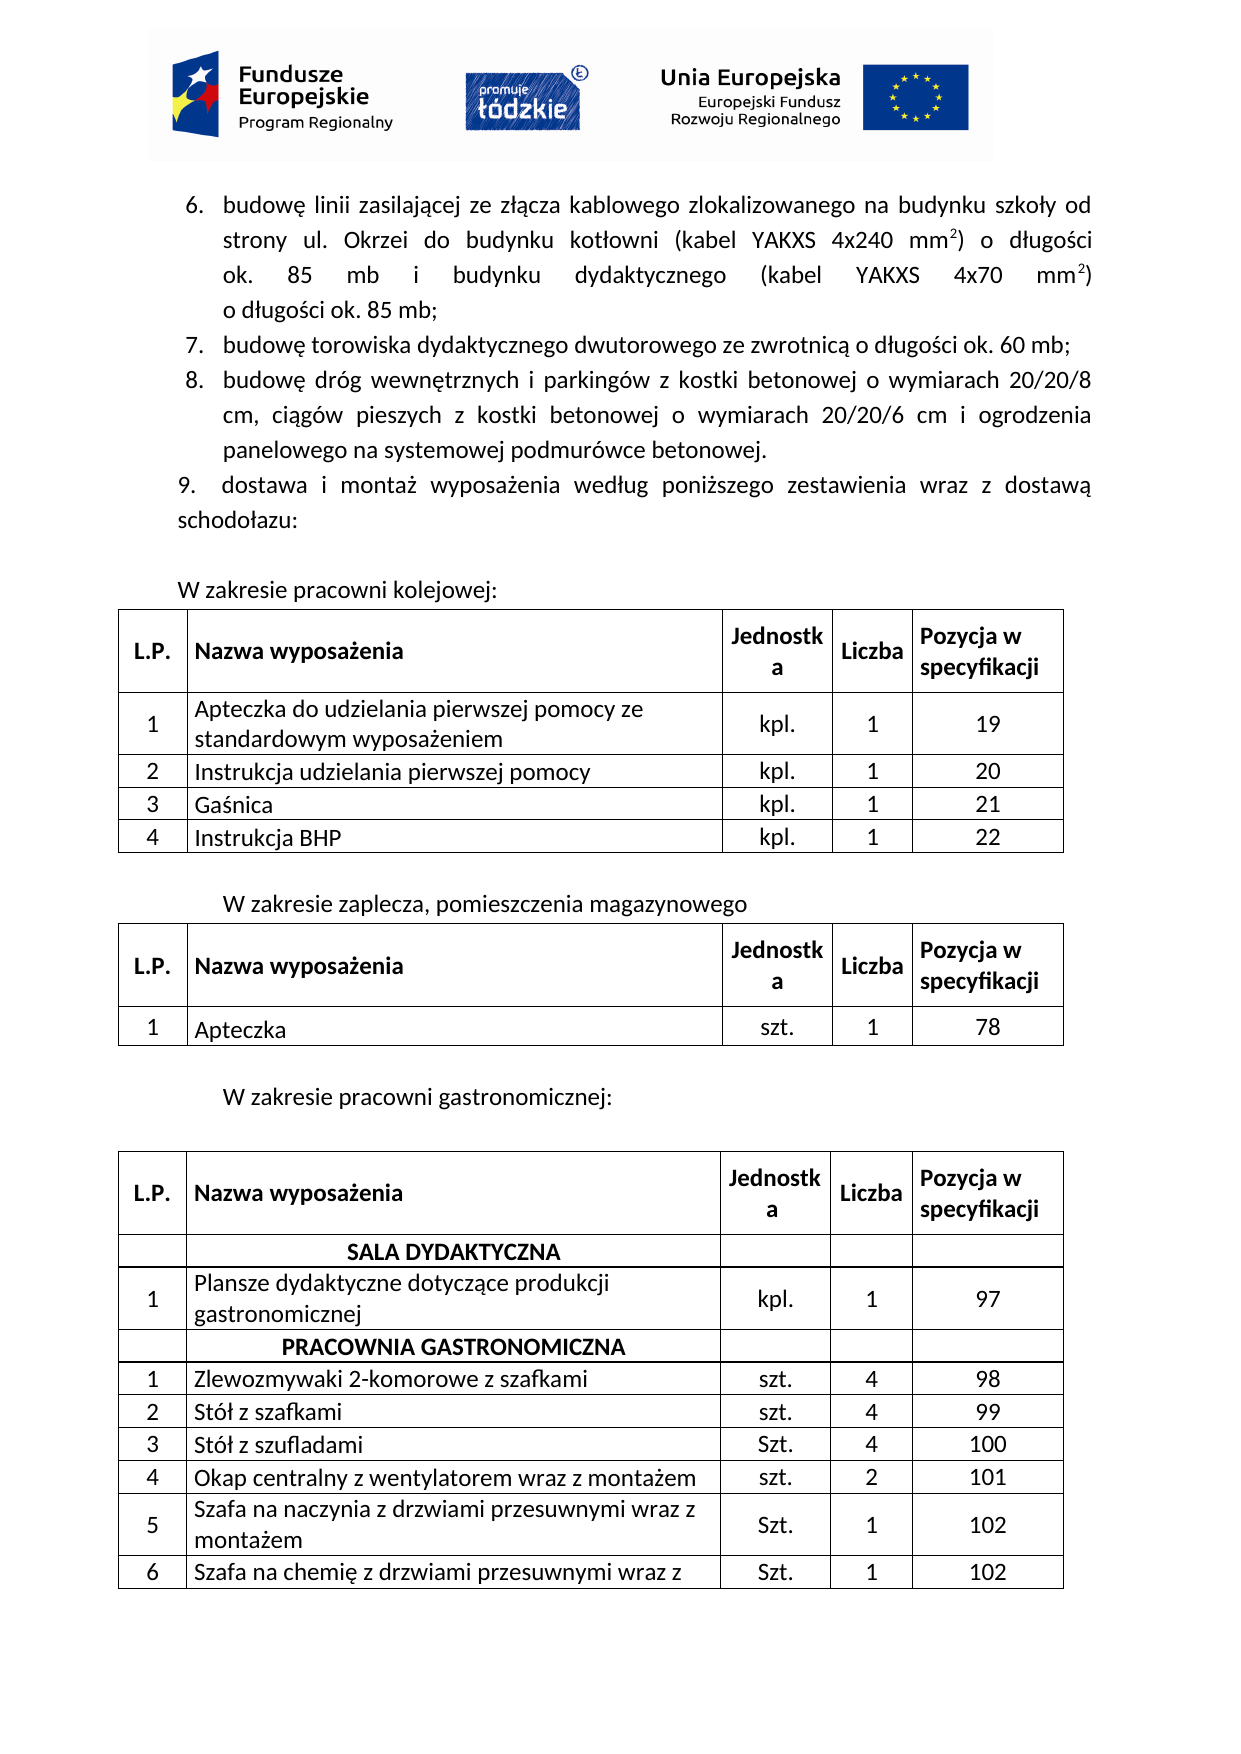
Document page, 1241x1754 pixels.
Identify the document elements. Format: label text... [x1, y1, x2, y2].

table_cell 19 [913, 693, 1063, 754]
table_cell 2 [119, 755, 187, 787]
table_cell Apteczka [188, 1007, 722, 1045]
table_cell Instrukcja udzielania pierwszej pomocy [188, 755, 722, 787]
table_header Liczba [831, 1152, 912, 1234]
table_cell Szafa na chemię z drzwiami przesuwnymi wraz z montażem [187, 1556, 720, 1587]
table_cell [721, 1330, 830, 1361]
table_cell 1 [833, 820, 912, 852]
table_cell szt. [721, 1395, 830, 1427]
table_cell 2 [831, 1461, 912, 1493]
list W zakresie zaplecza, pomieszczenia magazynowego [223, 888, 1093, 919]
table_cell SALA DYDAKTYCZNA [187, 1235, 720, 1266]
table_cell Szt. [721, 1494, 830, 1555]
table_cell 1 [833, 693, 912, 754]
table_cell kpl. [723, 820, 832, 852]
list W zakresie pracowni kolejowej: [177, 574, 1093, 604]
table_cell 6 [119, 1556, 186, 1587]
table_header L.P. [119, 924, 187, 1006]
table_cell 22 [913, 820, 1063, 852]
table_header L.P. [119, 610, 187, 692]
table_cell kpl. [723, 788, 832, 819]
table_header L.P. [119, 1152, 186, 1234]
table_cell Apteczka do udzielania pierwszej pomocy ze standardowym wyposażeniem [188, 693, 722, 754]
table_cell Zlewozmywaki 2-komorowe z szafkami [187, 1363, 720, 1394]
table_cell 99 [913, 1395, 1063, 1427]
table_header Pozycja w specyfikacji [913, 1152, 1063, 1234]
table_cell szt. [721, 1363, 830, 1394]
table_cell Gaśnica [188, 788, 722, 819]
table_header Nazwa wyposażenia [188, 610, 722, 692]
list 9. dostawa i montaż wyposażenia według poniższego zestawienia wraz z dostawą schodołazu: [177, 469, 1093, 534]
table_cell 4 [831, 1428, 912, 1460]
table_cell 1 [119, 693, 187, 754]
table_cell 97 [913, 1268, 1063, 1328]
table_header Nazwa wyposażenia [187, 1152, 720, 1234]
table_cell [119, 1330, 186, 1361]
table_cell [831, 1330, 912, 1361]
table_cell 4 [831, 1363, 912, 1394]
table_cell 1 [831, 1556, 912, 1587]
table_cell Stół z szafkami [187, 1395, 720, 1427]
table_header Pozycja w specyfikacji [913, 924, 1063, 1006]
table_cell Stół z szufladami [187, 1428, 720, 1460]
table_cell Szt. [721, 1556, 830, 1587]
table_header Nazwa wyposażenia [188, 924, 722, 1006]
table_cell [913, 1235, 1063, 1266]
table_cell PRACOWNIA GASTRONOMICZNA [187, 1330, 720, 1361]
table_cell Okap centralny z wentylatorem wraz z montażem [187, 1461, 720, 1493]
table_cell [721, 1235, 830, 1266]
table_header Jednostka [723, 610, 832, 692]
table_cell 4 [119, 820, 187, 852]
table_cell 2 [119, 1395, 186, 1427]
table_cell 98 [913, 1363, 1063, 1394]
list budowę torowiska dydaktycznego dwutorowego ze zwrotnicą o długości ok. 60 mb; [185, 329, 1093, 359]
list budowę dróg wewnętrznych i parkingów z kostki betonowej o wymiarach 20/20/8 cm, ciągów pieszych z kostki betonowej o wymiarach 20/20/6 cm i ogrodzenia panelowego na systemowej podmurówce betonowej. [185, 364, 1093, 464]
table_header Liczba [833, 610, 912, 692]
table_cell 102 [913, 1494, 1063, 1555]
table_cell 1 [833, 755, 912, 787]
table_cell 21 [913, 788, 1063, 819]
picture [147, 29, 993, 161]
table_cell 20 [913, 755, 1063, 787]
table_cell szt. [723, 1007, 832, 1045]
table_cell 1 [831, 1268, 912, 1328]
table_cell Instrukcja BHP [188, 820, 722, 852]
table_cell 100 [913, 1428, 1063, 1460]
table_cell 4 [119, 1461, 186, 1493]
list budowę linii zasilającej ze złącza kablowego zlokalizowanego na budynku szkoły od strony ul. Okrzei do budynku kotłowni (kabel YAKXS 4x240 mm2) o długości ok. 85 mb i budynku dydaktycznego (kabel YAKXS 4x70 mm2) o długości ok. 85 mb; [185, 189, 1093, 324]
table_cell 1 [831, 1494, 912, 1555]
table_cell [119, 1235, 186, 1266]
table_cell kpl. [723, 693, 832, 754]
list W zakresie pracowni gastronomicznej: [223, 1081, 1093, 1111]
table_header Jednostka [723, 924, 832, 1006]
table_cell kpl. [721, 1268, 830, 1328]
table_cell kpl. [723, 755, 832, 787]
table_cell 3 [119, 788, 187, 819]
table_cell Szt. [721, 1428, 830, 1460]
table_cell 1 [833, 788, 912, 819]
table_cell szt. [721, 1461, 830, 1493]
table_cell 3 [119, 1428, 186, 1460]
table_header Jednostka [721, 1152, 830, 1234]
table_cell 1 [833, 1007, 912, 1045]
table_cell 101 [913, 1461, 1063, 1493]
table_cell 1 [119, 1007, 187, 1045]
table_cell [913, 1330, 1063, 1361]
table_header Pozycja w specyfikacji [913, 610, 1063, 692]
table_cell 5 [119, 1494, 186, 1555]
table_cell Szafa na naczynia z drzwiami przesuwnymi wraz z montażem [187, 1494, 720, 1555]
table_cell 102 [913, 1556, 1063, 1587]
table_cell 1 [119, 1363, 186, 1394]
table_cell 4 [831, 1395, 912, 1427]
table_header Liczba [833, 924, 912, 1006]
table_cell 1 [119, 1268, 186, 1328]
table_cell Plansze dydaktyczne dotyczące produkcji gastronomicznej [187, 1268, 720, 1328]
table_cell 78 [913, 1007, 1063, 1045]
table_cell [831, 1235, 912, 1266]
